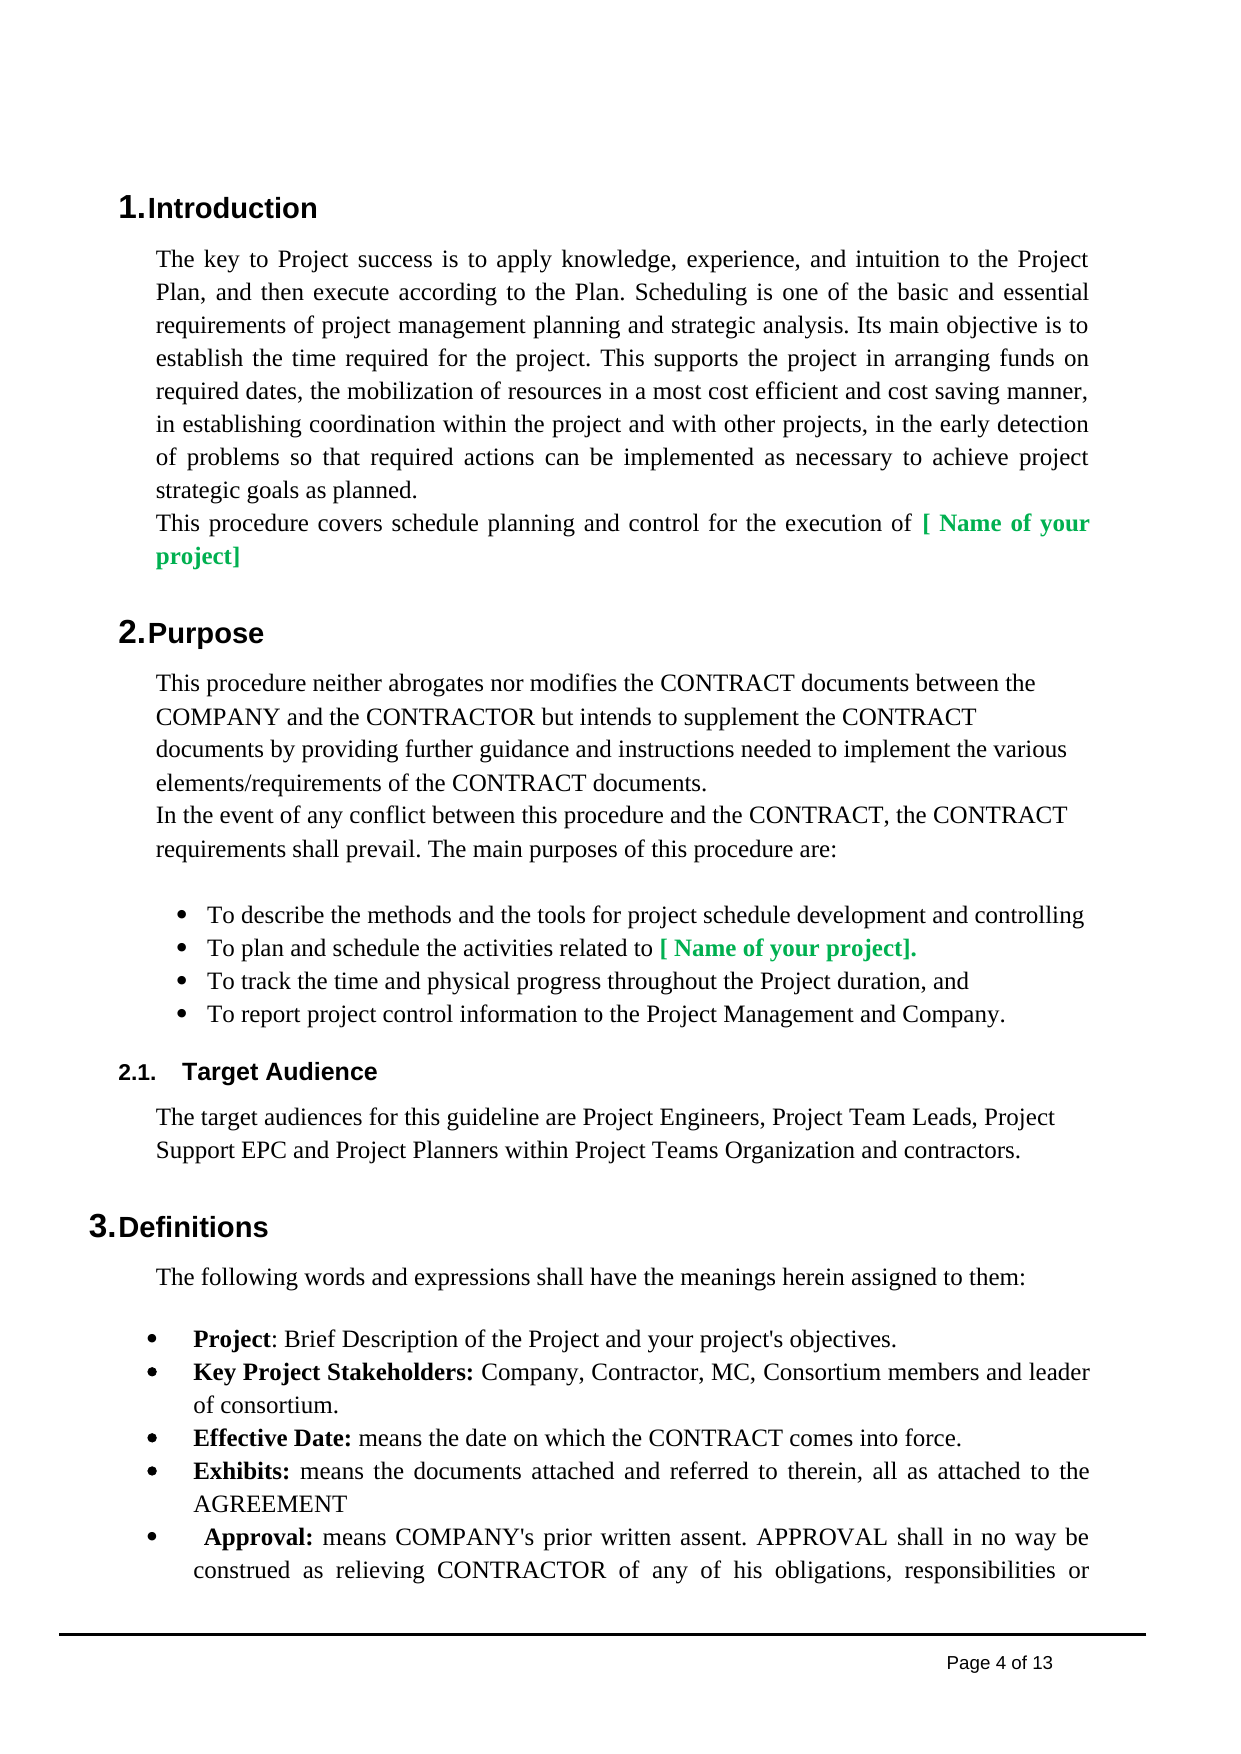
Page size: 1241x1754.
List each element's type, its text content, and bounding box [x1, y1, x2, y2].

text This procedure covers schedule planning and control for the execution of [ Name of your project] [156, 508, 1090, 570]
text In the event of any conflict between this procedure and the CONTRACT, the CONTRACT requirements shall prevail. The main purposes of this procedure are: [156, 801, 1090, 862]
list Exhibits: means the documents attached and referred to therein, all as attached to the AGREEMENT [148, 1456, 1090, 1518]
subtitle 2.1. Target Audience [118, 1057, 1090, 1086]
subtitle Introduction [118, 187, 1090, 226]
list To report project control information to the Project Management and Company. [177, 999, 1090, 1027]
text The following words and expressions shall have the meanings herein assigned to them: [156, 1262, 1090, 1291]
subtitle Definitions [88, 1206, 1090, 1244]
text The target audiences for this guideline are Project Engineers, Project Team Leads, Project Support EPC and Project Planners within Project Teams Organization and contractors. [156, 1102, 1090, 1164]
list Project: Brief Description of the Project and your project's objectives. [148, 1324, 1090, 1353]
text This procedure neither abrogates nor modifies the CONTRACT documents between the COMPANY and the CONTRACTOR but intends to supplement the CONTRACT documents by providing further guidance and instructions needed to implement the various elements/requirements of the CONTRACT documents. [156, 668, 1090, 796]
list Key Project Stakeholders: Company, Contractor, MC, Consortium members and leader of consortium. [148, 1357, 1090, 1419]
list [148, 1522, 1090, 1584]
subtitle Purpose [118, 612, 1090, 650]
list To describe the methods and the tools for project schedule development and controlling [177, 900, 1090, 928]
list To plan and schedule the activities related to [ Name of your project]. [177, 933, 1090, 961]
list Effective Date: means the date on which the CONTRACT comes into force. [148, 1423, 1090, 1452]
list To track the time and physical progress throughout the Project duration, and [177, 966, 1090, 994]
text The key to Project success is to apply knowledge, experience, and intuition to the Project Plan, and then execute according to the Plan. Scheduling is one of the basic and essential requirements of project management planning and strategic analysis. Its main objective is to establish the time required for the project. This supports the project in arranging funds on required dates, the mobilization of resources in a most cost efficient and cost saving manner, in establishing coordination within the project and with other projects, in the early detection of problems so that required actions can be implemented as necessary to achieve project strategic goals as planned. [156, 244, 1090, 504]
